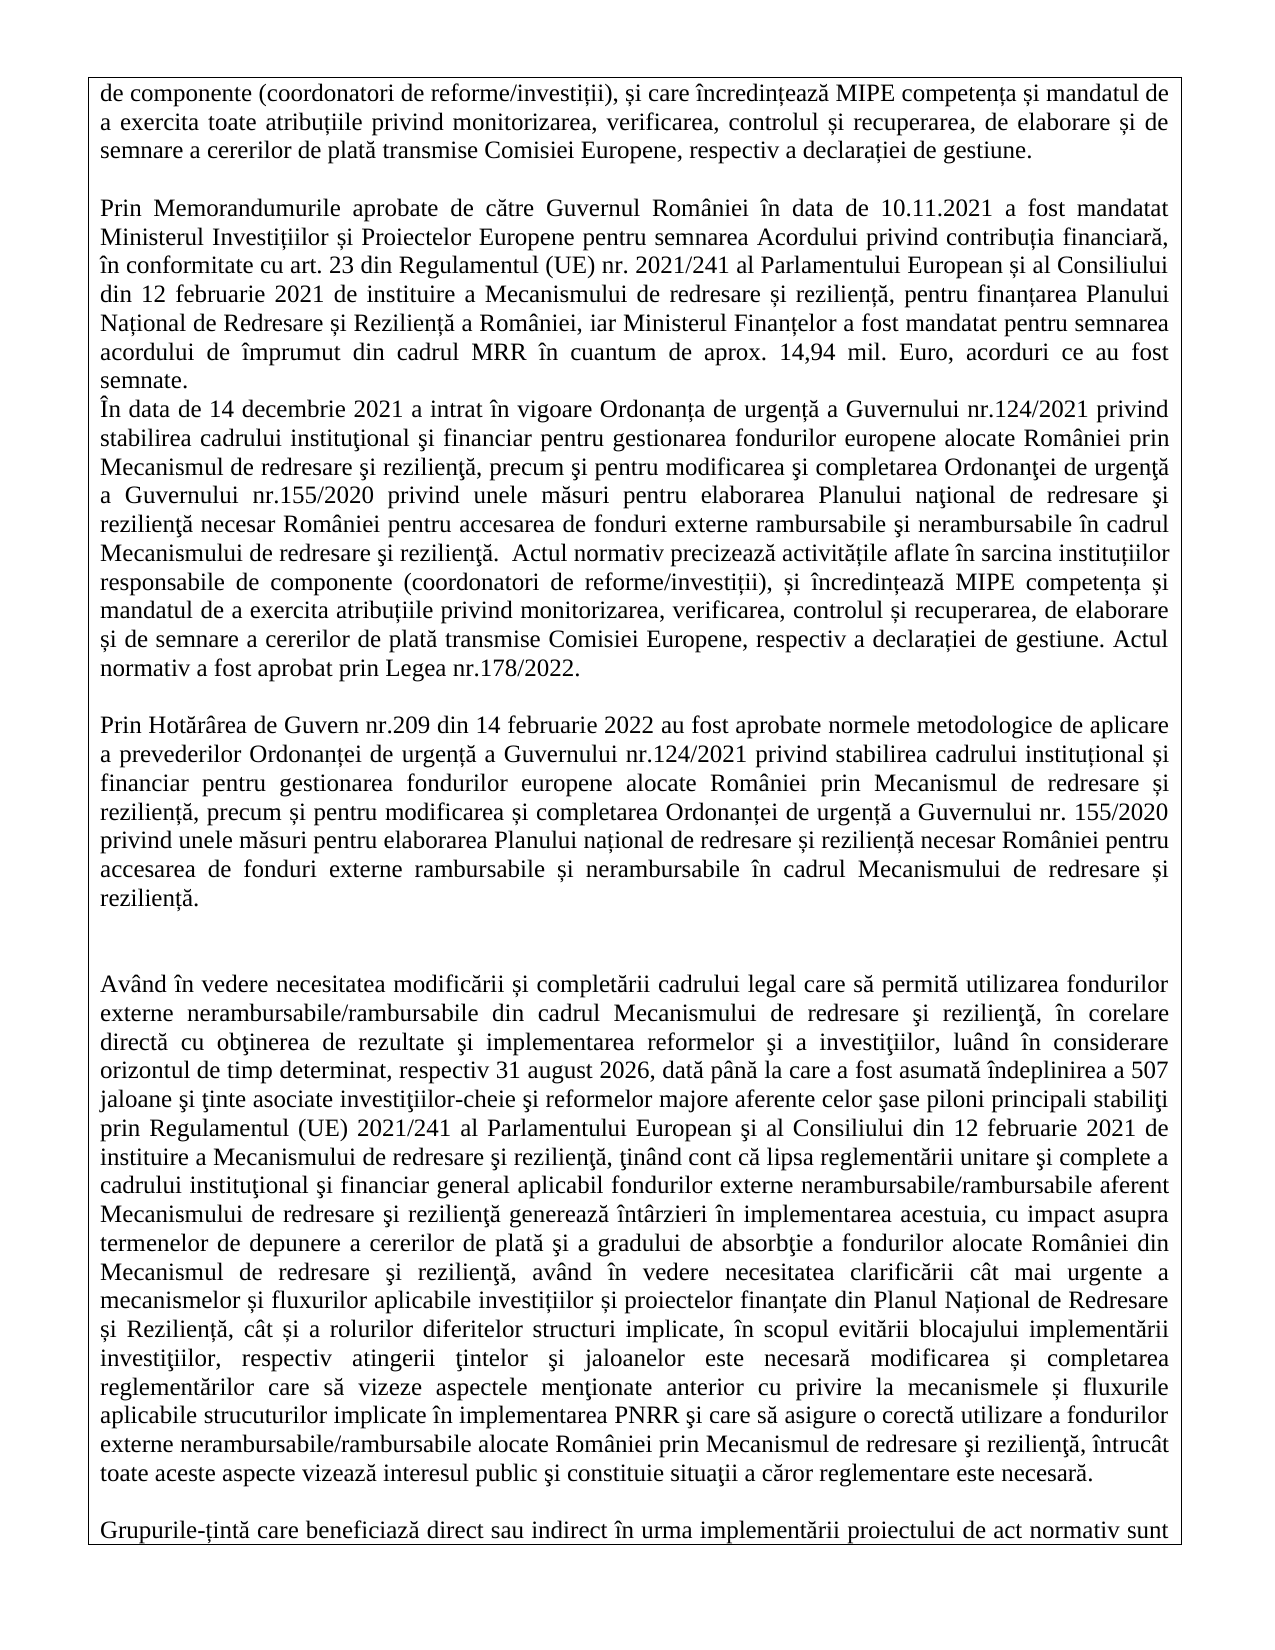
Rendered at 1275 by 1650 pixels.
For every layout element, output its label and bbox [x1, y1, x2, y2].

table_header [89, 78, 1181, 1544]
